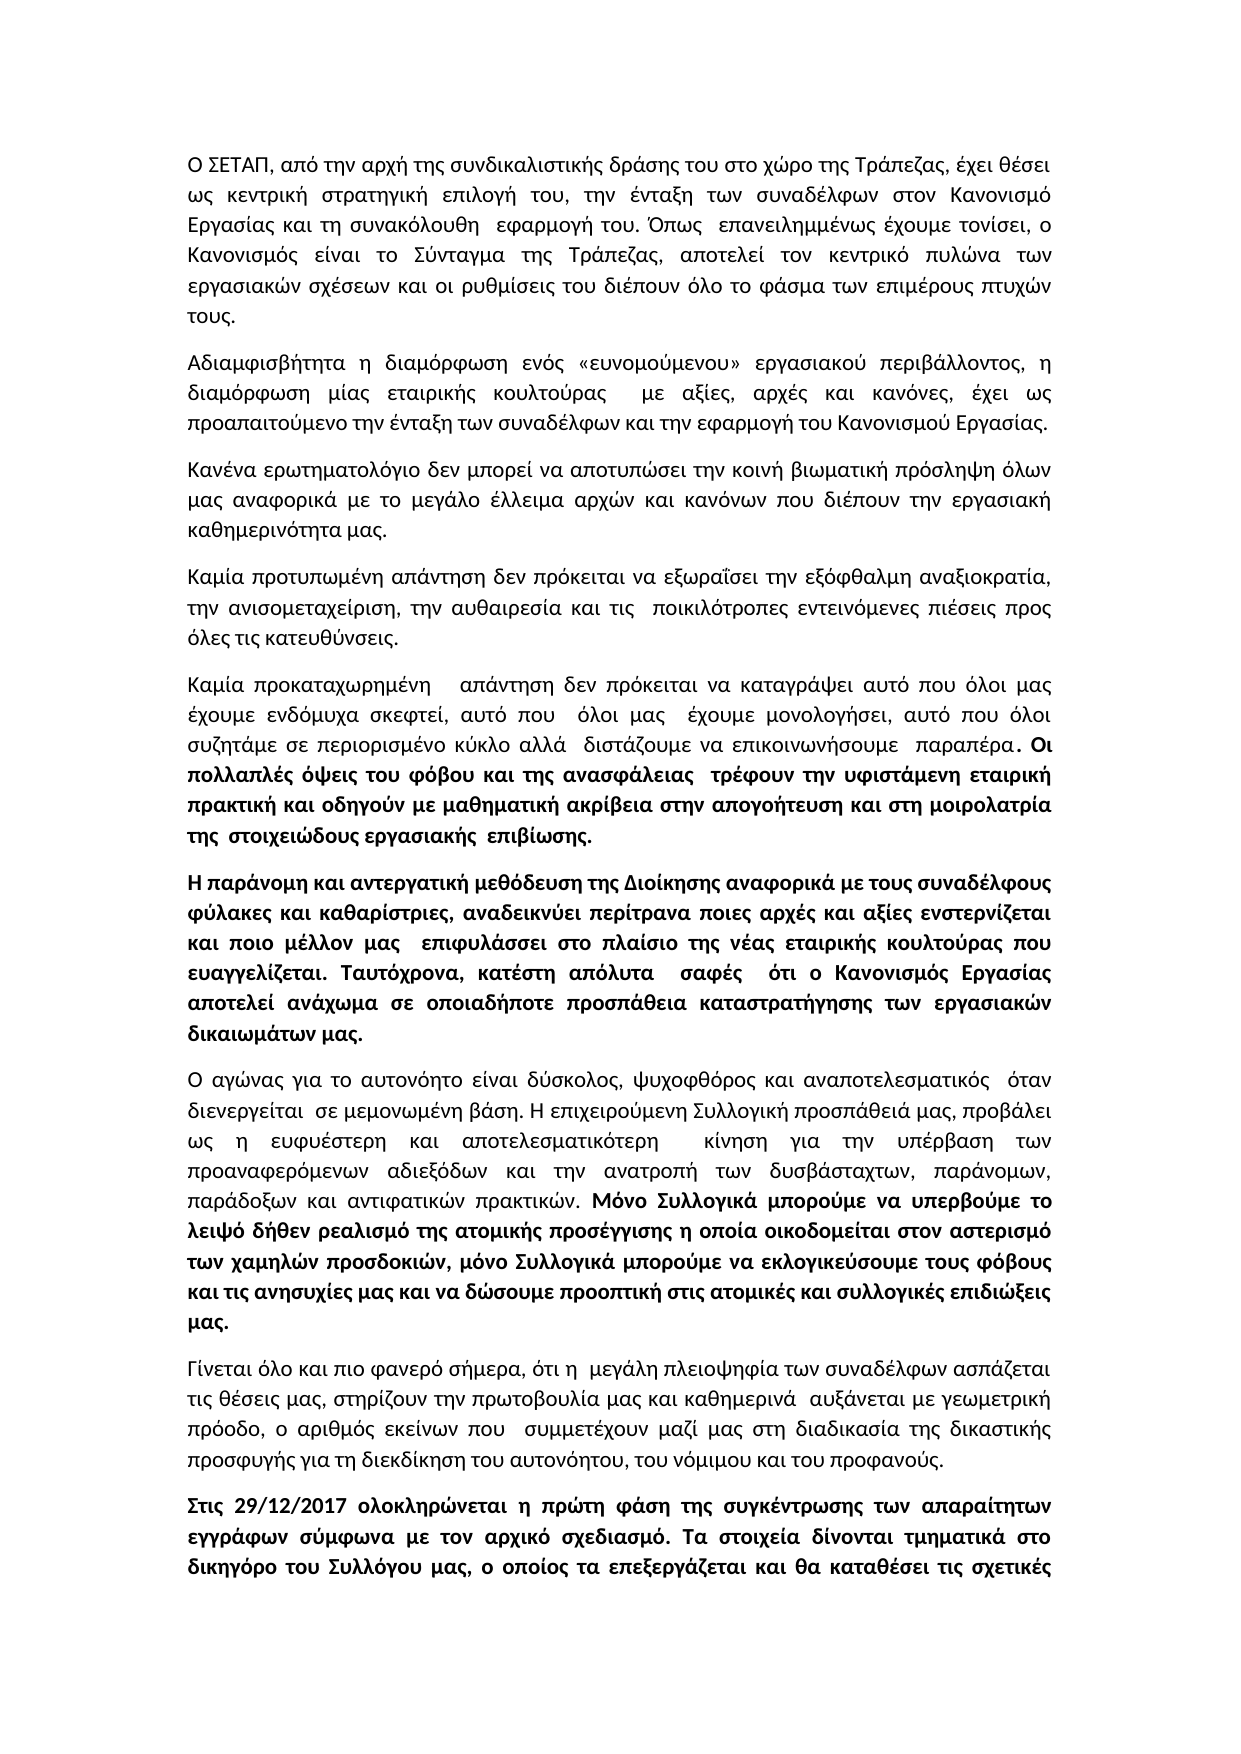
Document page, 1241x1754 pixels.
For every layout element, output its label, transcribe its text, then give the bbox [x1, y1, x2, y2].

text Ο ΣΕΤΑΠ, από την αρχή της συνδικαλιστικής δράσης του στο χώρο της Τράπεζας, έχει θέσει ως κεντρική στρατηγική επιλογή του, την ένταξη των συναδέλφων στον Κανονισμό Εργασίας και τη συνακόλουθη εφαρμογή του. Όπως επανειλημμένως έχουμε τονίσει, ο Κανονισμός είναι το Σύνταγμα της Τράπεζας, αποτελεί τον κεντρικό πυλώνα των εργασιακών σχέσεων και οι ρυθμίσεις του διέπουν όλο το φάσμα των επιμέρους πτυχών τους. [187, 150, 1053, 329]
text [187, 1492, 1053, 1580]
text Η παράνομη και αντεργατική μεθόδευση της Διοίκησης αναφορικά με τους συναδέλφους φύλακες και καθαρίστριες, αναδεικνύει περίτρανα ποιες αρχές και αξίες ενστερνίζεται και ποιο μέλλον μας επιφυλάσσει στο πλαίσιο της νέας εταιρικής κουλτούρας που ευαγγελίζεται. Ταυτόχρονα, κατέστη απόλυτα σαφές ότι ο Κανονισμός Εργασίας αποτελεί ανάχωμα σε οποιαδήποτε προσπάθεια καταστρατήγησης των εργασιακών δικαιωμάτων μας. [187, 868, 1053, 1047]
text Ο αγώνας για το αυτονόητο είναι δύσκολος, ψυχοφθόρος και αναποτελεσματικός όταν διενεργείται σε μεμονωμένη βάση. Η επιχειρούμενη Συλλογική προσπάθειά μας, προβάλει ως η ευφυέστερη και αποτελεσματικότερη κίνηση για την υπέρβαση των προαναφερόμενων αδιεξόδων και την ανατροπή των δυσβάσταχτων, παράνομων, παράδοξων και αντιφατικών πρακτικών. Μόνο Συλλογικά μπορούμε να υπερβούμε το λειψό δήθεν ρεαλισμό της ατομικής προσέγγισης η οποία οικοδομείται στον αστερισμό των χαμηλών προσδοκιών, μόνο Συλλογικά μπορούμε να εκλογικεύσουμε τους φόβους και τις ανησυχίες μας και να δώσουμε προοπτική στις ατομικές και συλλογικές επιδιώξεις μας. [187, 1066, 1053, 1335]
text Αδιαμφισβήτητα η διαμόρφωση ενός «ευνομούμενου» εργασιακού περιβάλλοντος, η διαμόρφωση μίας εταιρικής κουλτούρας με αξίες, αρχές και κανόνες, έχει ως προαπαιτούμενο την ένταξη των συναδέλφων και την εφαρμογή του Κανονισμού Εργασίας. [187, 348, 1053, 436]
text Γίνεται όλο και πιο φανερό σήμερα, ότι η μεγάλη πλειοψηφία των συναδέλφων ασπάζεται τις θέσεις μας, στηρίζουν την πρωτοβουλία μας και καθημερινά αυξάνεται με γεωμετρική πρόοδο, ο αριθμός εκείνων που συμμετέχουν μαζί μας στη διαδικασία της δικαστικής προσφυγής για τη διεκδίκηση του αυτονόητου, του νόμιμου και του προφανούς. [187, 1354, 1053, 1473]
text Κανένα ερωτηματολόγιο δεν μπορεί να αποτυπώσει την κοινή βιωματική πρόσληψη όλων μας αναφορικά με το μεγάλο έλλειμα αρχών και κανόνων που διέπουν την εργασιακή καθημερινότητα μας. [187, 455, 1053, 544]
text Καμία προκαταχωρημένη απάντηση δεν πρόκειται να καταγράψει αυτό που όλοι μας έχουμε ενδόμυχα σκεφτεί, αυτό που όλοι μας έχουμε μονολογήσει, αυτό που όλοι συζητάμε σε περιορισμένο κύκλο αλλά διστάζουμε να επικοινωνήσουμε παραπέρα. Οι πολλαπλές όψεις του φόβου και της ανασφάλειας τρέφουν την υφιστάμενη εταιρική πρακτική και οδηγούν με μαθηματική ακρίβεια στην απογοήτευση και στη μοιρολατρία της στοιχειώδους εργασιακής επιβίωσης. [187, 670, 1053, 849]
text Καμία προτυπωμένη απάντηση δεν πρόκειται να εξωραΐσει την εξόφθαλμη αναξιοκρατία, την ανισομεταχείριση, την αυθαιρεσία και τις ποικιλότροπες εντεινόμενες πιέσεις προς όλες τις κατευθύνσεις. [187, 562, 1053, 651]
